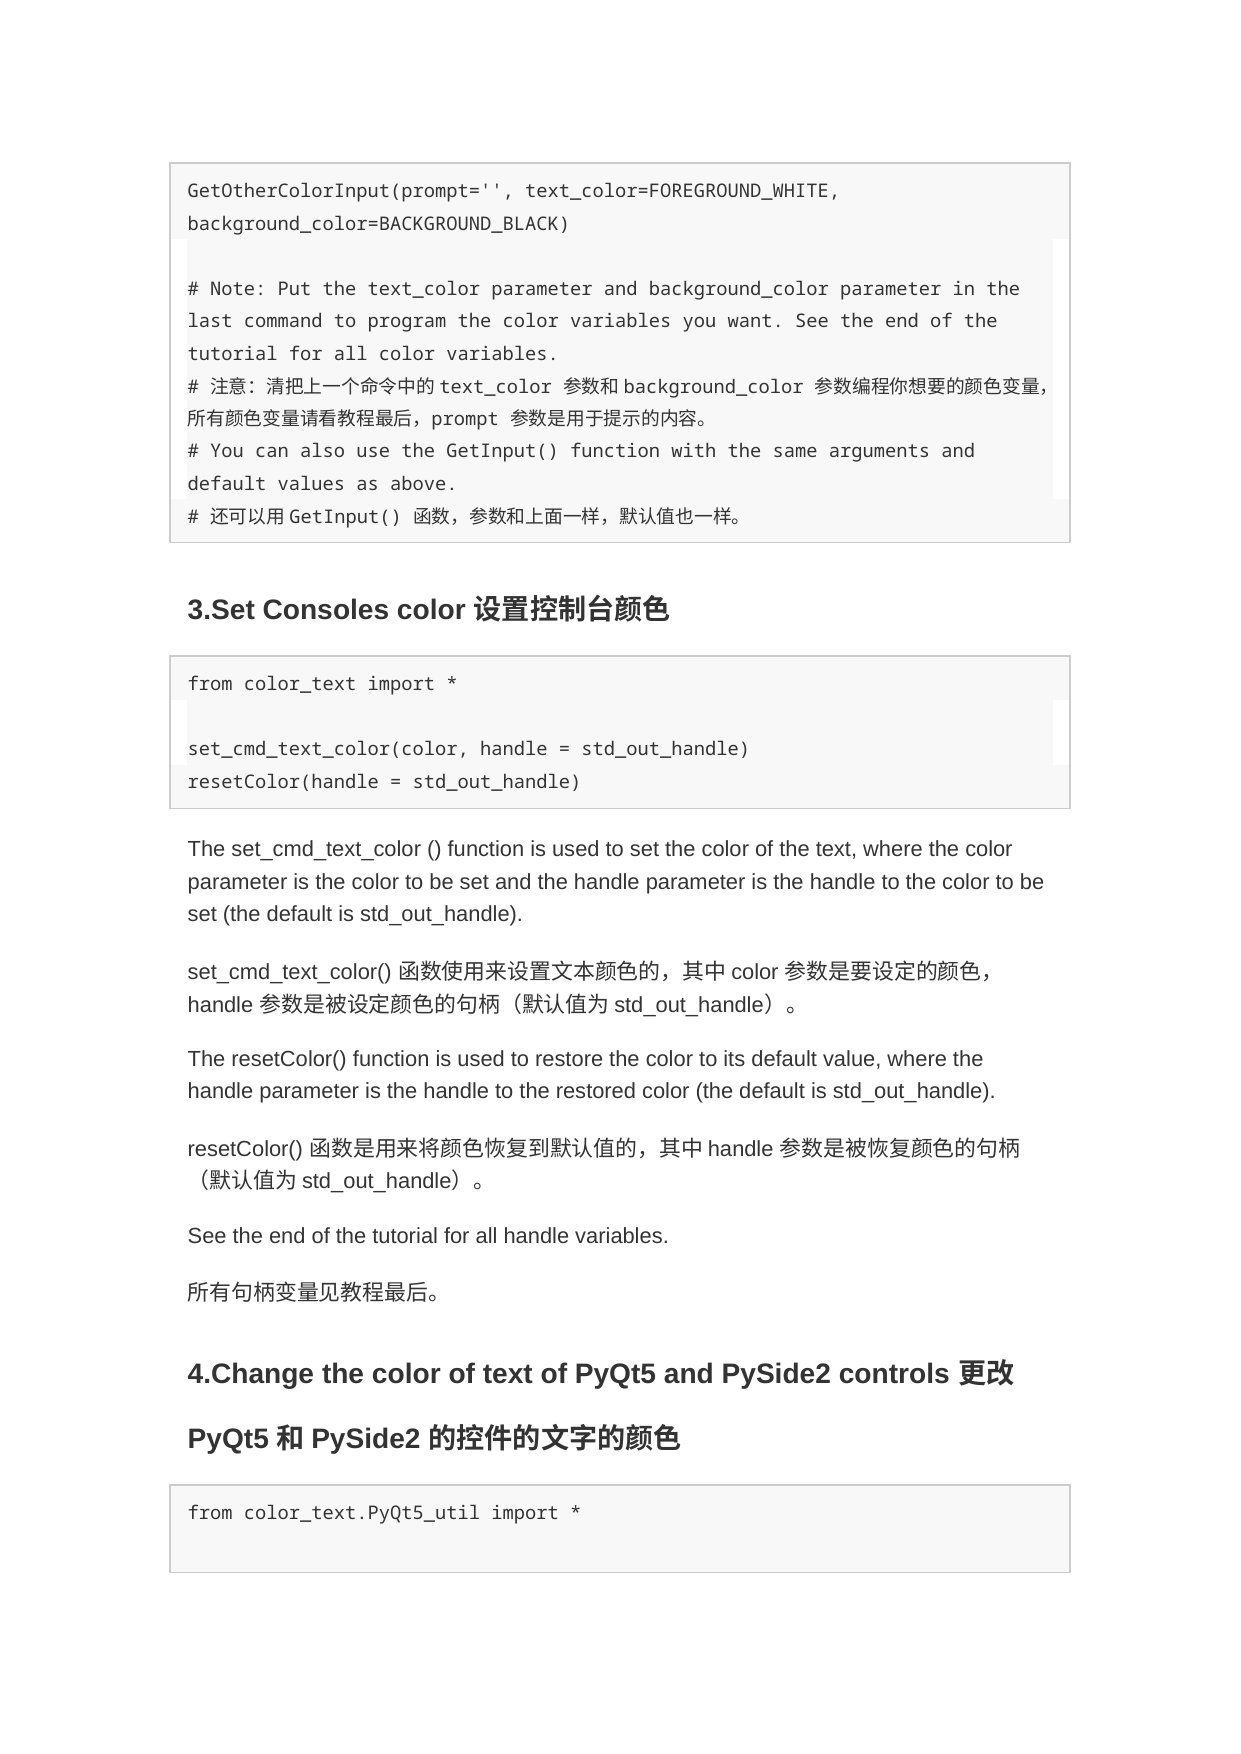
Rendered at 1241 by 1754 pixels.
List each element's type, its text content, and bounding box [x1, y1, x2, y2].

text # 还可以用 GetInput() 函数，参数和上面一样，默认值也一样。 [171, 487, 1069, 542]
text The set_cmd_text_color () function is used to set the color of the text, where the color parameter is the color to be set and the handle parameter is the handle to the color to be set (the default is std_out_handle). [187, 833, 1053, 930]
text See the end of the tutorial for all handle variables. [187, 1219, 1053, 1251]
text from color_text import * [171, 657, 1069, 700]
subtitle 3.Set Consoles color 设置控制台颜色 [187, 575, 1053, 640]
text # 注意：清把上一个命令中的 text_color 参数和 background_color 参数编程你想要的颜色变量，所有颜色变量请看教程最后，prompt 参数是用于提示的内容。 [187, 369, 1053, 434]
text The resetColor() function is used to restore the color to its default value, where the handle parameter is the handle to the restored color (the default is std_out_handle). [187, 1042, 1053, 1107]
text set_cmd_text_color(color, handle = std_out_handle) [187, 732, 1053, 753]
text GetOtherColorInput(prompt='', text_color=FOREGROUND_WHITE, background_color=BACKGROUND_BLACK) [171, 164, 1069, 239]
text # You can also use the GetInput() function with the same arguments and default values as above. [187, 434, 1053, 487]
text resetColor() 函数是用来将颜色恢复到默认值的，其中 handle 参数是被恢复颜色的句柄（默认值为 std_out_handle）。 [187, 1131, 1053, 1196]
text set_cmd_text_color() 函数使用来设置文本颜色的，其中 color 参数是要设定的颜色，handle 参数是被设定颜色的句柄（默认值为 std_out_handle）。 [187, 954, 1053, 1019]
subtitle 4.Change the color of text of PyQt5 and PySide2 controls 更改 PyQt5 和 PySide2 的控件的文字的颜色 [187, 1339, 1053, 1469]
text from color_text.PyQt5_util import * [171, 1486, 1069, 1517]
text resetColor(handle = std_out_handle) [171, 753, 1069, 808]
text # Note: Put the text_color parameter and background_color parameter in the last command to program the color variables you want. See the end of the tutorial for all color variables. [187, 271, 1053, 369]
text 所有句柄变量见教程最后。 [187, 1275, 1053, 1307]
